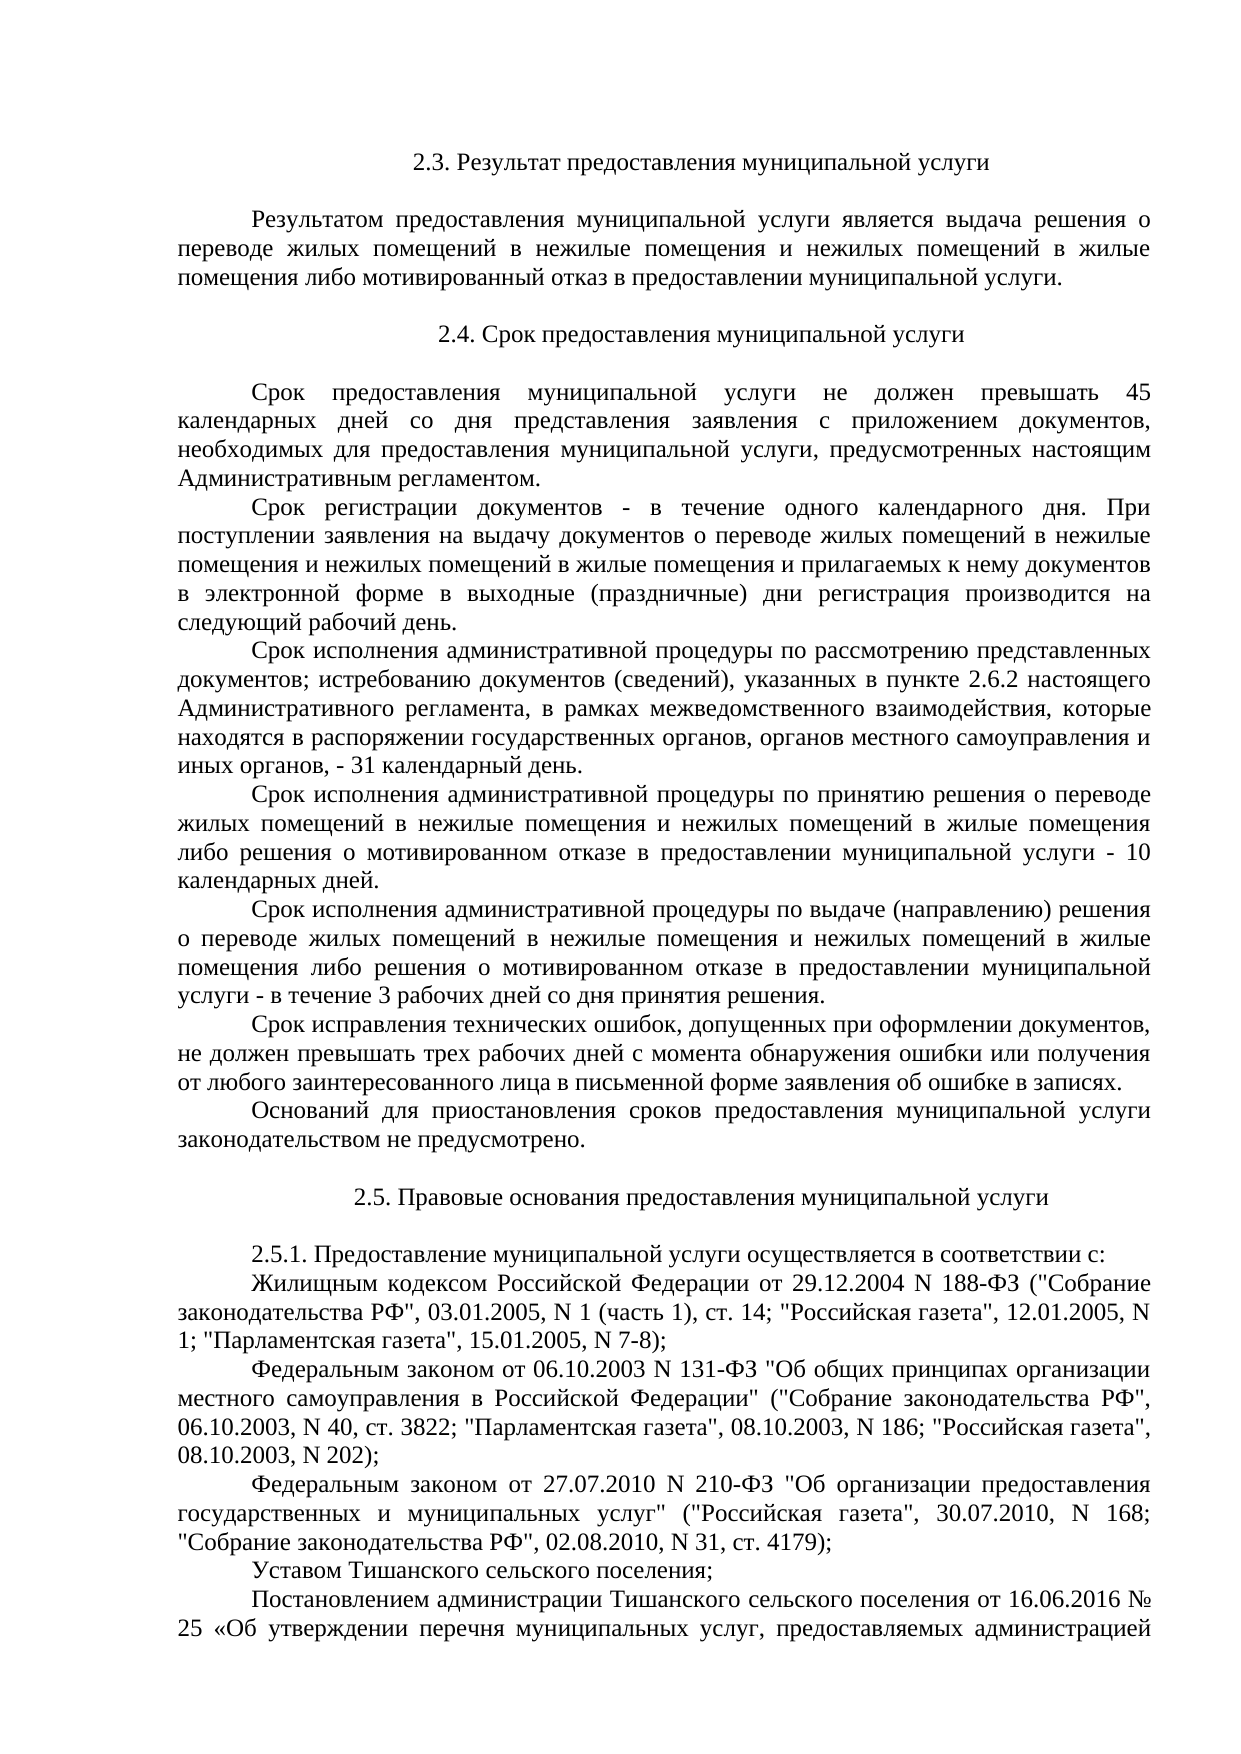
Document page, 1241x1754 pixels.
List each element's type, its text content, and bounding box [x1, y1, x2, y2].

text Срок исполнения административной процедуры по выдаче (направлению) решения о переводе жилых помещений в нежилые помещения и нежилых помещений в жилые помещения либо решения о мотивированном отказе в предоставлении муниципальной услуги - в течение 3 рабочих дней со дня принятия решения. [177, 894, 1152, 1009]
text Федеральным законом от 06.10.2003 N 131-ФЗ "Об общих принципах организации местного самоуправления в Российской Федерации" ("Собрание законодательства РФ", 06.10.2003, N 40, ст. 3822; "Парламентская газета", 08.10.2003, N 186; "Российская газета", 08.10.2003, N 202); [177, 1354, 1152, 1469]
text Срок регистрации документов - в течение одного календарного дня. При поступлении заявления на выдачу документов о переводе жилых помещений в нежилые помещения и нежилых помещений в жилые помещения и прилагаемых к нему документов в электронной форме в выходные (праздничные) дни регистрация производится на следующий рабочий день. [177, 492, 1152, 636]
text 2.5. Правовые основания предоставления муниципальной услуги [177, 1182, 1152, 1211]
text Уставом Тишанского сельского поселения; [177, 1556, 1152, 1584]
text Срок предоставления муниципальной услуги не должен превышать 45 календарных дней со дня представления заявления с приложением документов, необходимых для предоставления муниципальной услуги, предусмотренных настоящим Административным регламентом. [177, 377, 1152, 492]
text 2.3. Результат предоставления муниципальной услуги [177, 147, 1152, 176]
text Срок исполнения административной процедуры по принятию решения о переводе жилых помещений в нежилые помещения и нежилых помещений в жилые помещения либо решения о мотивированном отказе в предоставлении муниципальной услуги - 10 календарных дней. [177, 779, 1152, 894]
text Результатом предоставления муниципальной услуги является выдача решения о переводе жилых помещений в нежилые помещения и нежилых помещений в жилые помещения либо мотивированный отказ в предоставлении муниципальной услуги. [177, 204, 1152, 291]
text Срок исполнения административной процедуры по рассмотрению представленных документов; истребованию документов (сведений), указанных в пункте 2.6.2 настоящего Административного регламента, в рамках межведомственного взаимодействия, которые находятся в распоряжении государственных органов, органов местного самоуправления и иных органов, - 31 календарный день. [177, 636, 1152, 779]
text 2.5.1. Предоставление муниципальной услуги осуществляется в соответствии с: [177, 1239, 1152, 1268]
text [177, 1584, 1152, 1642]
text Срок исправления технических ошибок, допущенных при оформлении документов, не должен превышать трех рабочих дней с момента обнаружения ошибки или получения от любого заинтересованного лица в письменной форме заявления об ошибке в записях. [177, 1009, 1152, 1096]
text Жилищным кодексом Российской Федерации от 29.12.2004 N 188-ФЗ ("Собрание законодательства РФ", 03.01.2005, N 1 (часть 1), ст. 14; "Российская газета", 12.01.2005, N 1; "Парламентская газета", 15.01.2005, N 7-8); [177, 1268, 1152, 1354]
text 2.4. Срок предоставления муниципальной услуги [177, 319, 1152, 348]
text Федеральным законом от 27.07.2010 N 210-ФЗ "Об организации предоставления государственных и муниципальных услуг" ("Российская газета", 30.07.2010, N 168; "Собрание законодательства РФ", 02.08.2010, N 31, ст. 4179); [177, 1469, 1152, 1556]
text Оснований для приостановления сроков предоставления муниципальной услуги законодательством не предусмотрено. [177, 1096, 1152, 1153]
